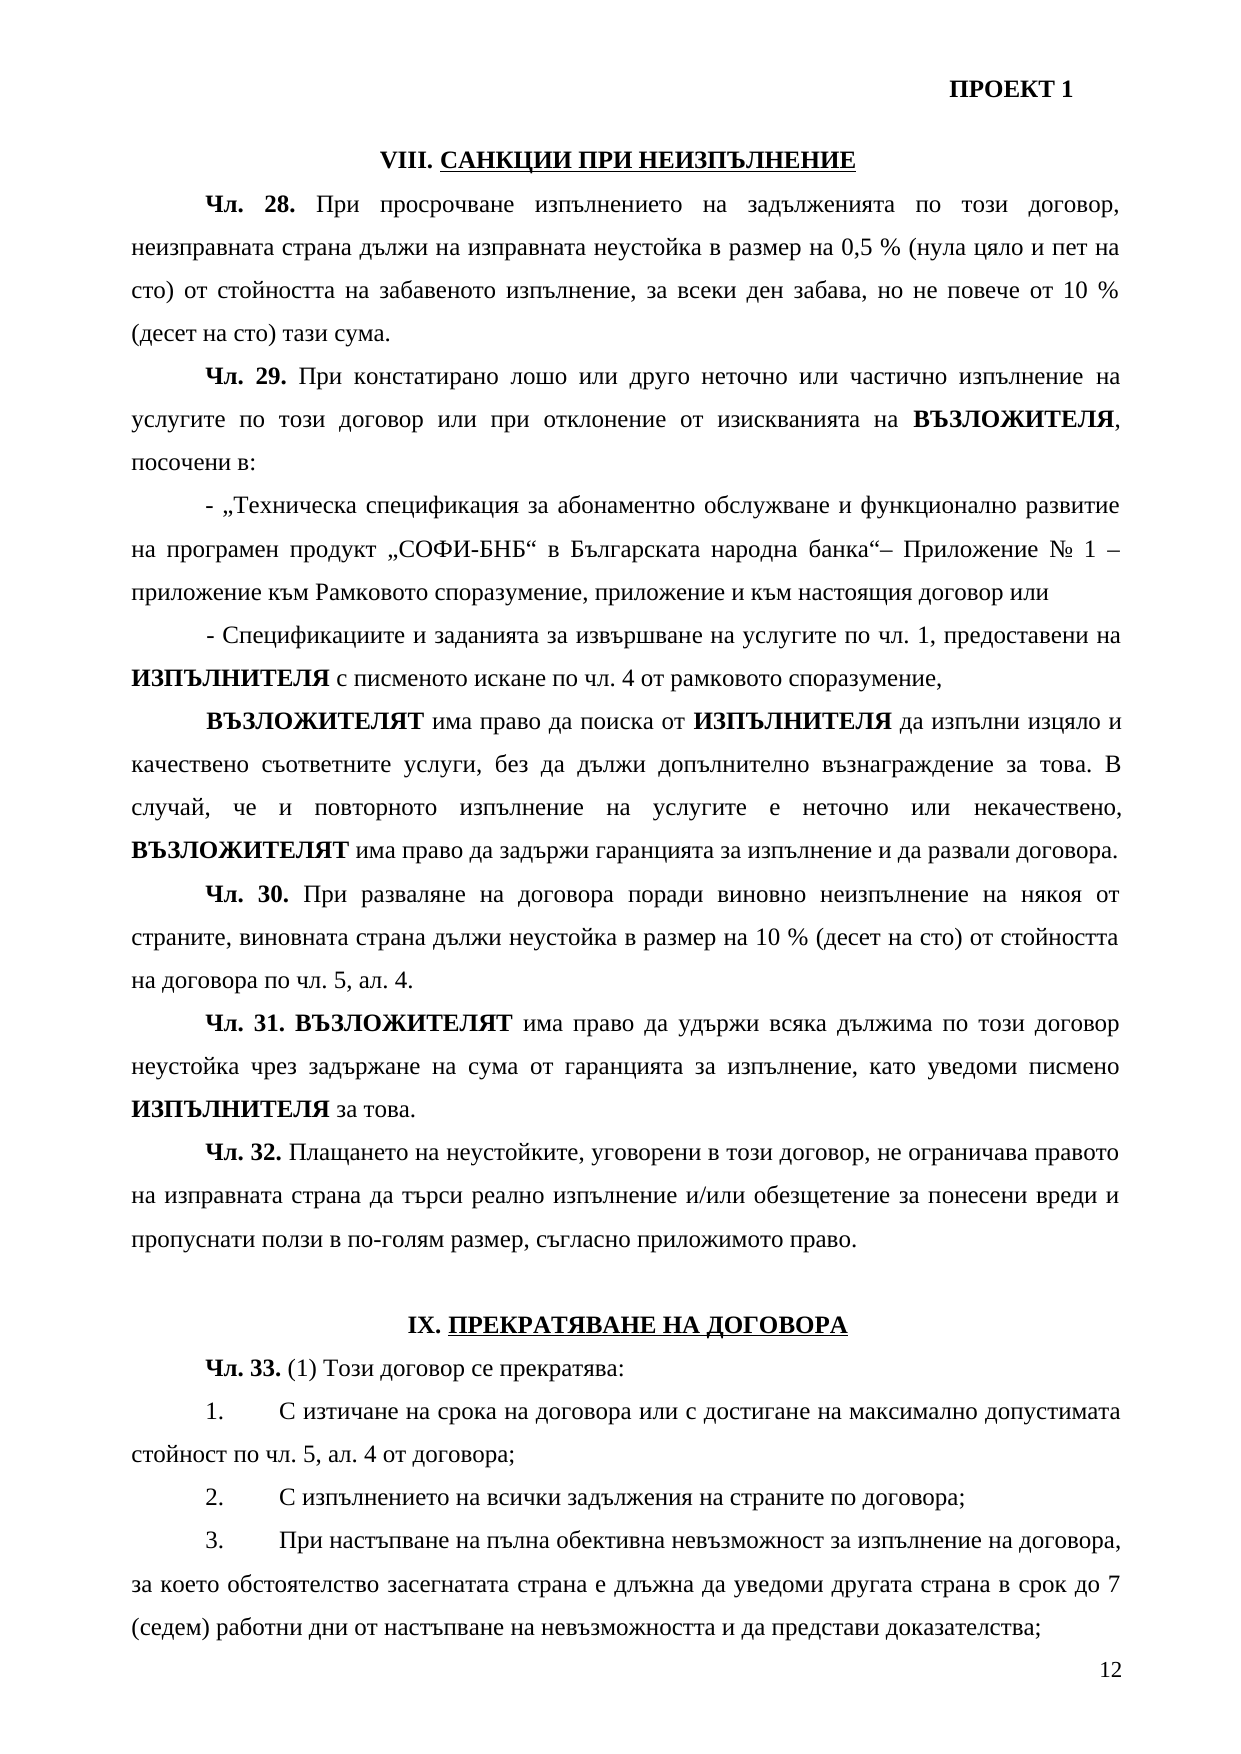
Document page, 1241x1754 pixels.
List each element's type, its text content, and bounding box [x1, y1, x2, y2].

list С изтичане на срока на договора или с достигане на максимално допустимата стойност по чл. 5, ал. 4 от договора; [131, 1396, 1122, 1468]
text Чл. 29. При констатирано лошо или друго неточно или частично изпълнение на услугите по този договор или при отклонение от изискванията на ВЪЗЛОЖИТЕЛЯ, посочени в: [131, 361, 1120, 476]
text Чл. 31. ВЪЗЛОЖИТЕЛЯТ има право да удържи всяка дължима по този договор неустойка чрез задържане на сума от гаранцията за изпълнение, като уведоми писмено ИЗПЪЛНИТЕЛЯ за това. [131, 1008, 1120, 1123]
text Чл. 32. Плащането на неустойките, уговорени в този договор, не ограничава правото на изправната страна да търси реално изпълнение и/или обезщетение за понесени вреди и пропуснати ползи в по-голям размер, съгласно приложимото право. [131, 1137, 1120, 1252]
text - Спецификациите и заданията за извършване на услугите по чл. 1, предоставени на ИЗПЪЛНИТЕЛЯ с писменото искане по чл. 4 от рамковото споразумение, [131, 620, 1122, 692]
text Чл. 33. (1) Този договор се прекратява: [131, 1353, 1120, 1382]
list САНКЦИИ ПРИ НЕИЗПЪЛНЕНИЕ [169, 146, 1121, 174]
list ПРЕКРАТЯВАНЕ НА ДОГОВОРА [169, 1310, 1121, 1339]
list При настъпване на пълна обективна невъзможност за изпълнение на договора, за което обстоятелство засегнатата страна е длъжна да уведоми другата страна в срок до 7 (седем) работни дни от настъпване на невъзможността и да представи доказателства; [131, 1526, 1122, 1641]
text - „Техническа спецификация за абонаментно обслужване и функционално развитие на програмен продукт „СОФИ-БНБ“ в Българската народна банка“– Приложение № 1 – приложение към Рамковото споразумение, приложение и към настоящия договор или [131, 491, 1121, 606]
text ВЪЗЛОЖИТЕЛЯТ има право да поиска от ИЗПЪЛНИТЕЛЯ да изпълни изцяло и качествено съответните услуги, без да дължи допълнително възнаграждение за това. В случай, че и повторното изпълнение на услугите е неточно или некачествено, ВЪЗЛОЖИТЕЛЯТ има право да задържи гаранцията за изпълнение и да развали договора. [131, 706, 1122, 864]
text Чл. 30. При разваляне на договора поради виновно неизпълнение на някоя от страните, виновната страна дължи неустойка в размер на 10 % (десет на сто) от стойността на договора по чл. 5, ал. 4. [131, 879, 1120, 994]
list С изпълнението на всички задължения на страните по договора; [131, 1482, 1122, 1511]
text Чл. 28. При просрочване изпълнението на задълженията по този договор, неизправната страна дължи на изправната неустойка в размер на 0,5 % (нула цяло и пет на сто) от стойността на забавеното изпълнение, за всеки ден забава, но не повече от 10 % (десет на сто) тази сума. [131, 189, 1120, 347]
